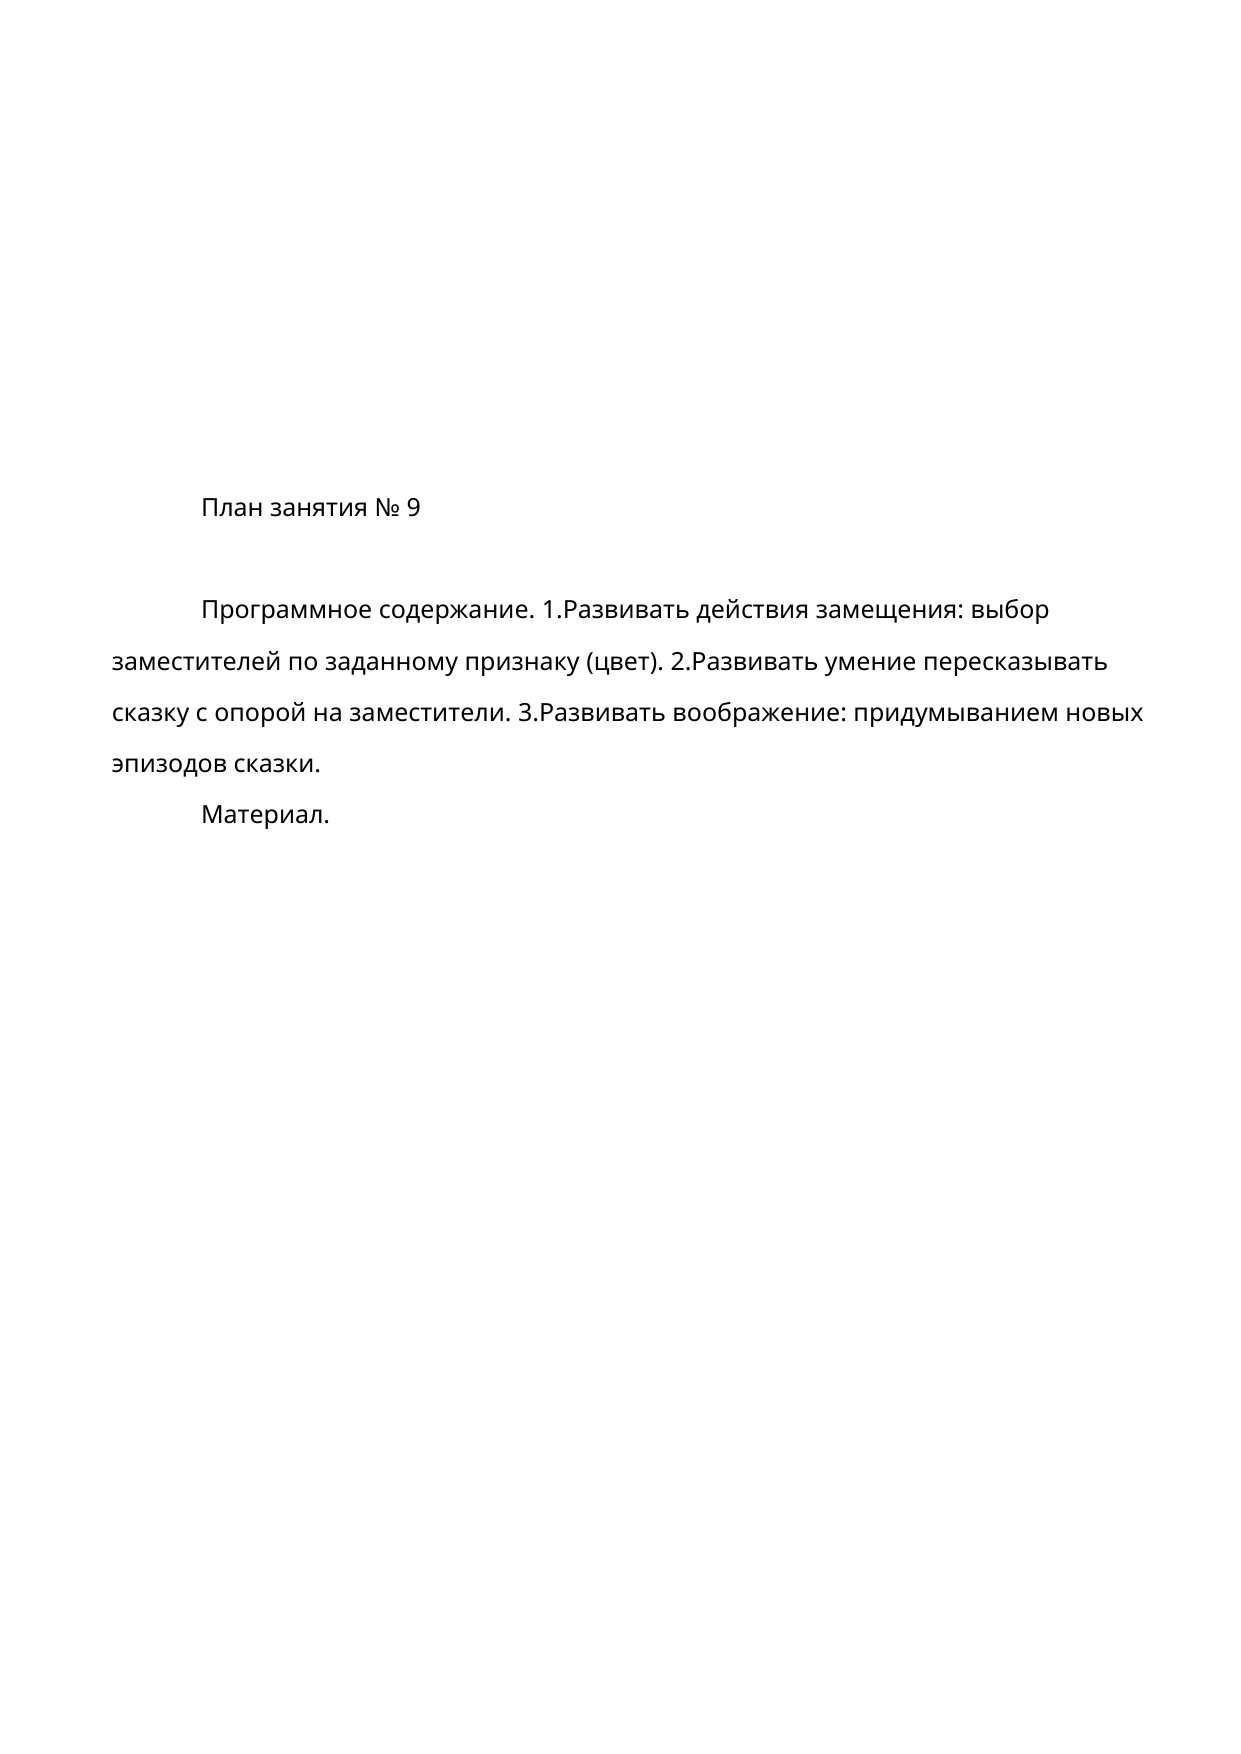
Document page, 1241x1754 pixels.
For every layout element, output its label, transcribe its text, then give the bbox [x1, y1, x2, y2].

text Программное содержание. 1.Развивать действия замещения: выбор заместителей по заданному признаку (цвет). 2.Развивать умение пересказывать сказку с опорой на заместители. 3.Развивать воображение: придумыванием новых эпизодов сказки. [112, 592, 1160, 779]
text Материал. [112, 796, 1160, 830]
text План занятия № 9 [112, 490, 1160, 524]
